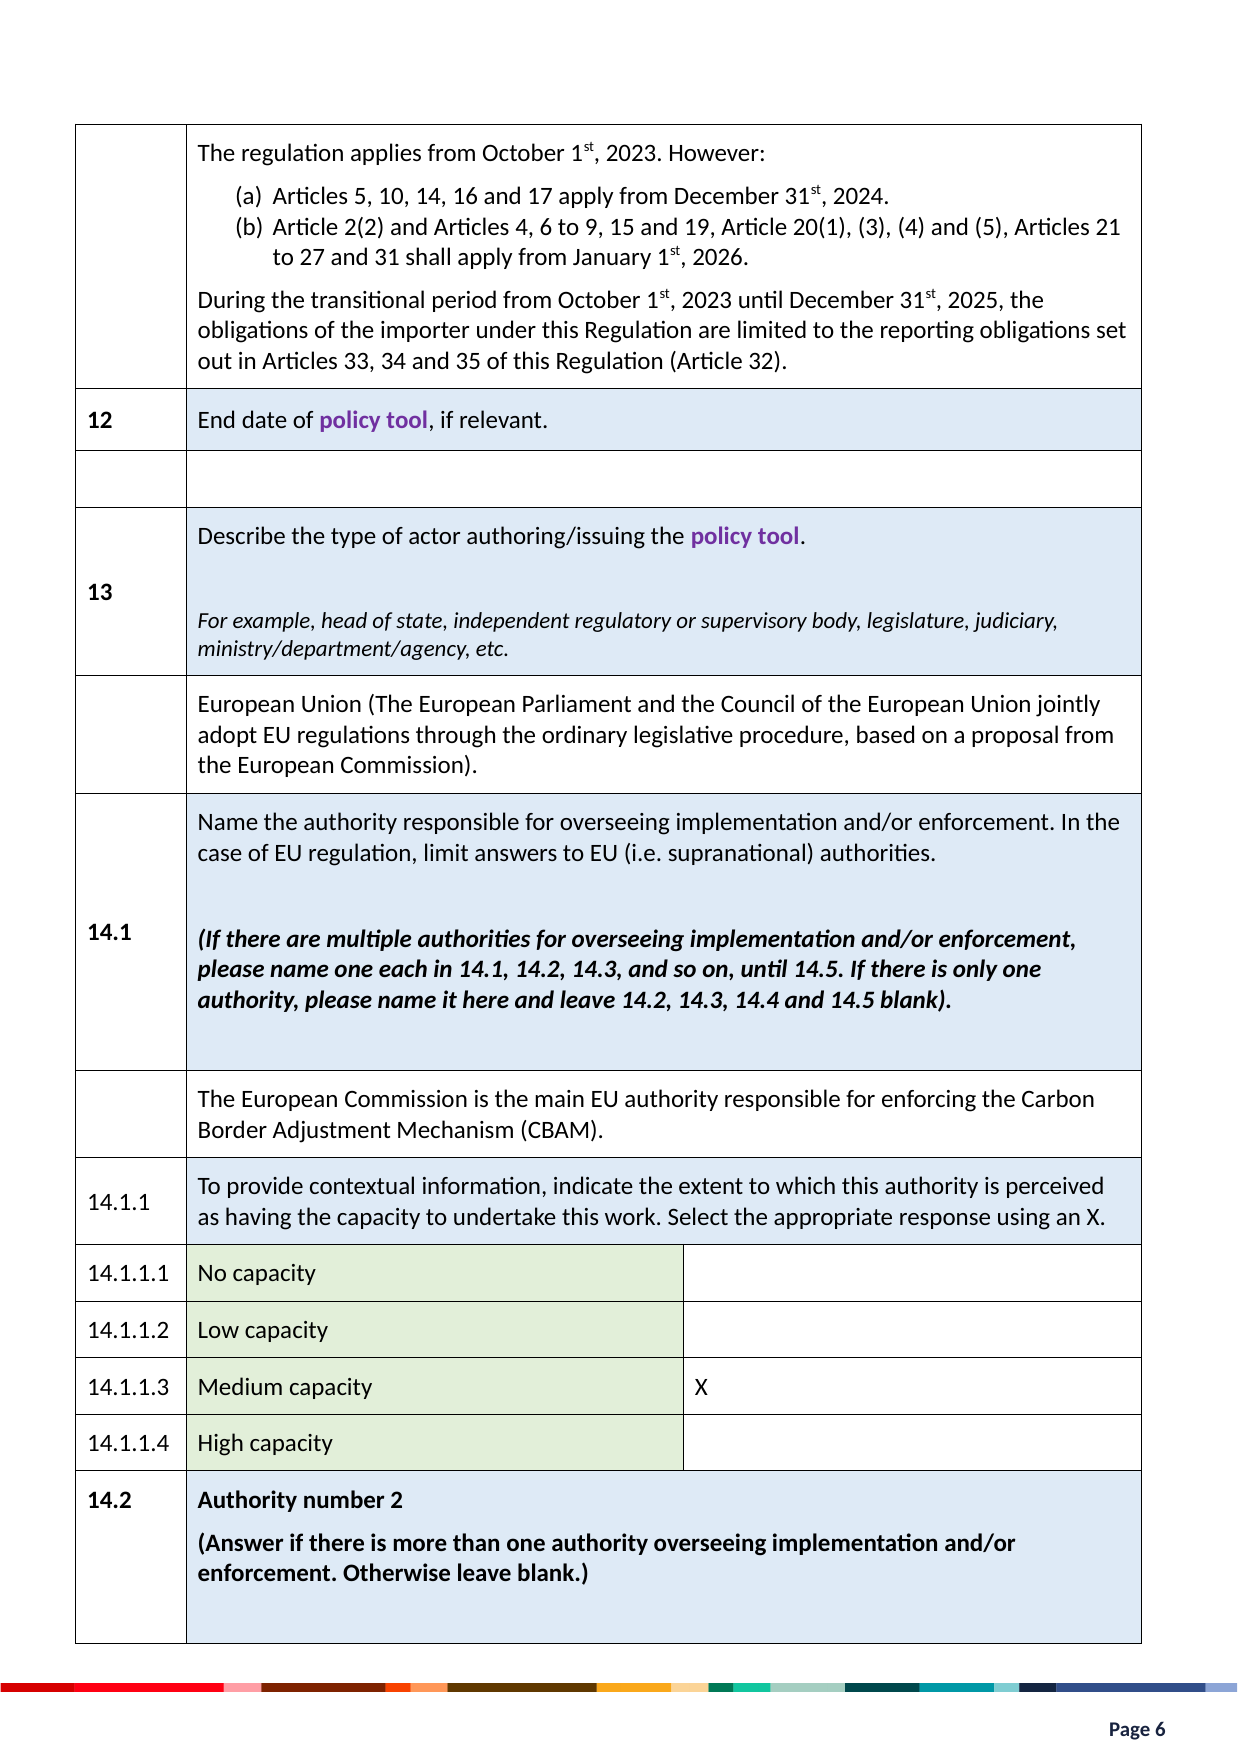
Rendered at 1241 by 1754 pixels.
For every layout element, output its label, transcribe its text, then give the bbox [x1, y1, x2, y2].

table_cell End date of policy tool, if relevant. [187, 389, 1141, 450]
table_cell High capacity [187, 1415, 683, 1470]
table_cell 14.1.1.3 [76, 1358, 186, 1414]
table_cell [684, 1245, 1141, 1301]
table_cell [684, 1302, 1141, 1357]
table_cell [187, 1471, 1141, 1643]
table_cell The regulation applies from October 1st, 2023. However: Articles 5, 10, 14, 16 and 17 apply from December 31st, 2024. Article 2(2) and Articles 4, 6 to 9, 15 and 19, Article 20(1), (3), (4) and (5), Articles 21 to 27 and 31 shall apply from January 1st, 2026. During the transitional period from October 1st, 2023 until December 31st, 2025, the obligations of the importer under this Regulation are limited to the reporting obligations set out in Articles 33, 34 and 35 of this Regulation (Article 32). [187, 125, 1141, 388]
table_cell [76, 125, 186, 388]
table_cell [684, 1415, 1141, 1470]
table_cell [76, 451, 186, 507]
table_cell 14.1 [76, 794, 186, 1070]
table_cell 14.1.1.2 [76, 1302, 186, 1357]
table_cell [76, 1071, 186, 1157]
table_cell 12 [76, 389, 186, 450]
table_cell 14.2 [76, 1471, 186, 1643]
table_cell The European Commission is the main EU authority responsible for enforcing the Carbon Border Adjustment Mechanism (CBAM). [187, 1071, 1141, 1157]
table_cell 14.1.1.1 [76, 1245, 186, 1301]
table_cell No capacity [187, 1245, 683, 1301]
table_cell Name the authority responsible for overseeing implementation and/or enforcement. In the case of EU regulation, limit answers to EU (i.e. supranational) authorities. (If there are multiple authorities for overseeing implementation and/or enforcement, please name one each in 14.1, 14.2, 14.3, and so on, until 14.5. If there is only one authority, please name it here and leave 14.2, 14.3, 14.4 and 14.5 blank). [187, 794, 1141, 1070]
table_cell Describe the type of actor authoring/issuing the policy tool. For example, head of state, independent regulatory or supervisory body, legislature, judiciary, ministry/department/agency, etc. [187, 508, 1141, 675]
table_cell European Union (The European Parliament and the Council of the European Union jointly adopt EU regulations through the ordinary legislative procedure, based on a proposal from the European Commission). [187, 676, 1141, 793]
table_cell Medium capacity [187, 1358, 683, 1414]
table_cell [76, 676, 186, 793]
table_cell X [684, 1358, 1141, 1414]
picture [0, 1683, 1236, 1692]
table_cell 14.1.1.4 [76, 1415, 186, 1470]
table_cell Low capacity [187, 1302, 683, 1357]
table_cell [187, 451, 1141, 507]
table_cell 14.1.1 [76, 1158, 186, 1244]
table_cell 13 [76, 508, 186, 675]
